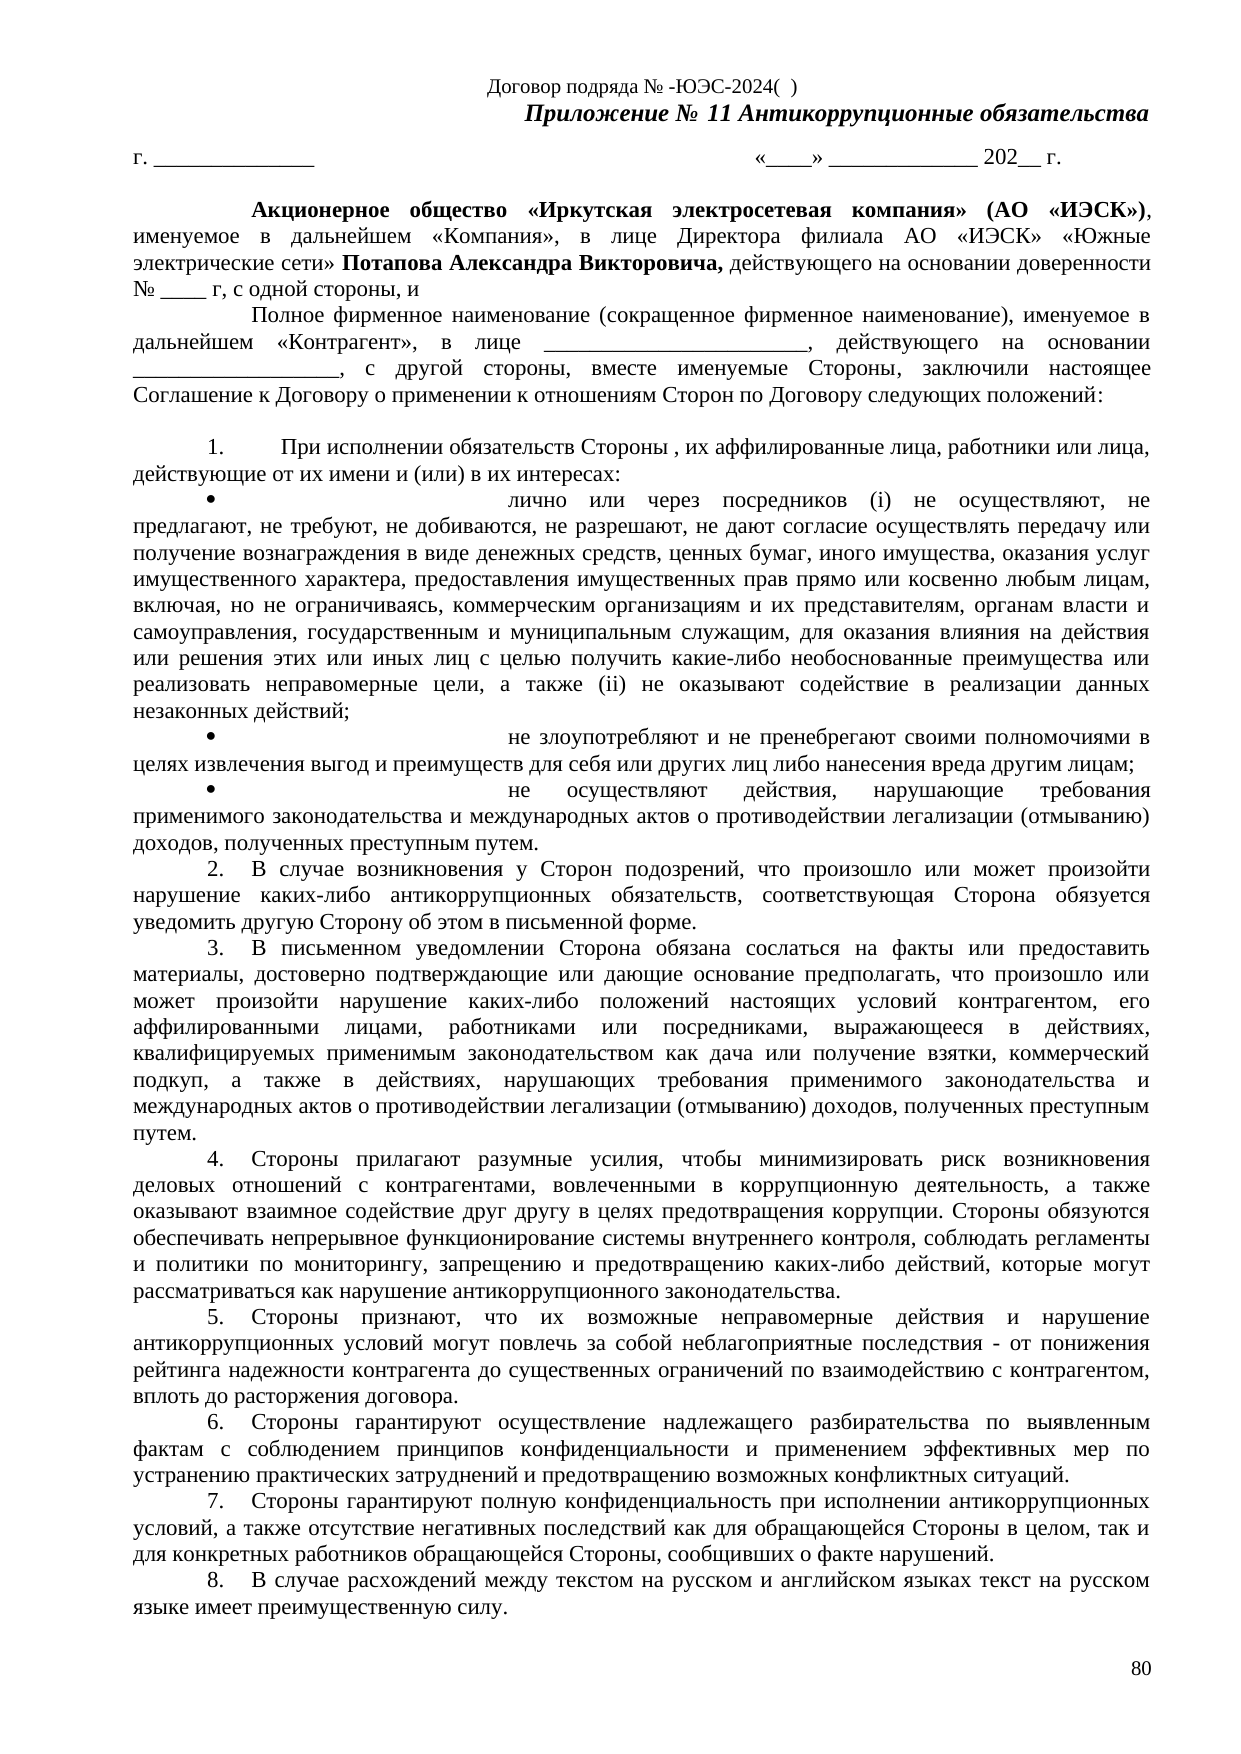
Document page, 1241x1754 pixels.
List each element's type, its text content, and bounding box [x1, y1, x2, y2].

text 5. Стороны признают, что их возможные неправомерные действия и нарушение антикоррупционных условий могут повлечь за собой неблагоприятные последствия - от понижения рейтинга надежности контрагента до существенных ограничений по взаимодействию с контрагентом, вплоть до расторжения договора. [133, 1303, 1152, 1408]
text 2. В случае возникновения у Сторон подозрений, что произошло или может произойти нарушение каких-либо антикоррупционных обязательств, соответствующая Сторона обязуется уведомить другую Сторону об этом в письменной форме. [133, 855, 1152, 934]
list Приложение № 11 Антикоррупционные обязательства [133, 98, 1152, 127]
text 3. В письменном уведомлении Сторона обязана сослаться на факты или предоставить материалы, достоверно подтверждающие или дающие основание предполагать, что произошло или может произойти нарушение каких-либо положений настоящих условий контрагентом, его аффилированными лицами, работниками или посредниками, выражающееся в действиях, квалифицируемых применимым законодательством как дача или получение взятки, коммерческий подкуп, а также в действиях, нарушающих требования применимого законодательства и международных актов о противодействии легализации (отмыванию) доходов, полученных преступным путем. [133, 934, 1152, 1145]
text 4. Стороны прилагают разумные усилия, чтобы минимизировать риск возникновения деловых отношений с контрагентами, вовлеченными в коррупционную деятельность, а также оказывают взаимное содействие друг другу в целях предотвращения коррупции. Стороны обязуются обеспечивать непрерывное функционирование системы внутреннего контроля, соблюдать регламенты и политики по мониторингу, запрещению и предотвращению каких-либо действий, которые могут рассматриваться как нарушение антикоррупционного законодательства. [133, 1145, 1152, 1303]
list лично или через посредников (i) не осуществляют, не предлагают, не требуют, не добиваются, не разрешают, не дают согласие осуществлять передачу или получение вознаграждения в виде денежных средств, ценных бумаг, иного имущества, оказания услуг имущественного характера, предоставления имущественных прав прямо или косвенно любым лицам, включая, но не ограничиваясь, коммерческим организациям и их представителям, органам власти и самоуправления, государственным и муниципальным служащим, для оказания влияния на действия или решения этих или иных лиц с целью получить какие-либо необоснованные преимущества или реализовать неправомерные цели, а также (ii) не оказывают содействие в реализации данных незаконных действий; [133, 486, 1152, 723]
text 7. Стороны гарантируют полную конфиденциальность при исполнении антикоррупционных условий, а также отсутствие негативных последствий как для обращающейся Стороны в целом, так и для конкретных работников обращающейся Стороны, сообщивших о факте нарушений. [133, 1487, 1152, 1567]
text 6. Стороны гарантируют осуществление надлежащего разбирательства по выявленным фактам с соблюдением принципов конфиденциальности и применением эффективных мер по устранению практических затруднений и предотвращению возможных конфликтных ситуаций. [133, 1408, 1152, 1487]
list не злоупотребляют и не пренебрегают своими полномочиями в целях извлечения выгод и преимуществ для себя или других лиц либо нанесения вреда другим лицам; [133, 723, 1152, 776]
list не осуществляют действия, нарушающие требования применимого законодательства и международных актов о противодействии легализации (отмыванию) доходов, полученных преступным путем. [133, 776, 1152, 855]
text 8. В случае расхождений между текстом на русском и английском языках текст на русском языке имеет преимущественную силу. [133, 1567, 1152, 1619]
text Акционерное общество «Иркутская электросетевая компания» (АО «ИЭСК»), именуемое в дальнейшем «Компания», в лице Директора филиала АО «ИЭСК» «Южные электрические сети» Потапова Александра Викторовича, действующего на основании доверенности № ____ г, с одной стороны, и [133, 196, 1152, 302]
text г. ______________ «____» _____________ 202__ г. [133, 143, 1152, 170]
list При исполнении обязательств Стороны , их аффилированные лица, работники или лица, действующие от их имени и (или) в их интересах: [133, 433, 1152, 486]
text Полное фирменное наименование (сокращенное фирменное наименование), именуемое в дальнейшем «Контрагент», в лице _______________________, действующего на основании __________________, с другой стороны, вместе именуемые Стороны, заключили настоящее Соглашение к Договору о применении к отношениям Сторон по Договору следующих положений: [133, 302, 1152, 407]
